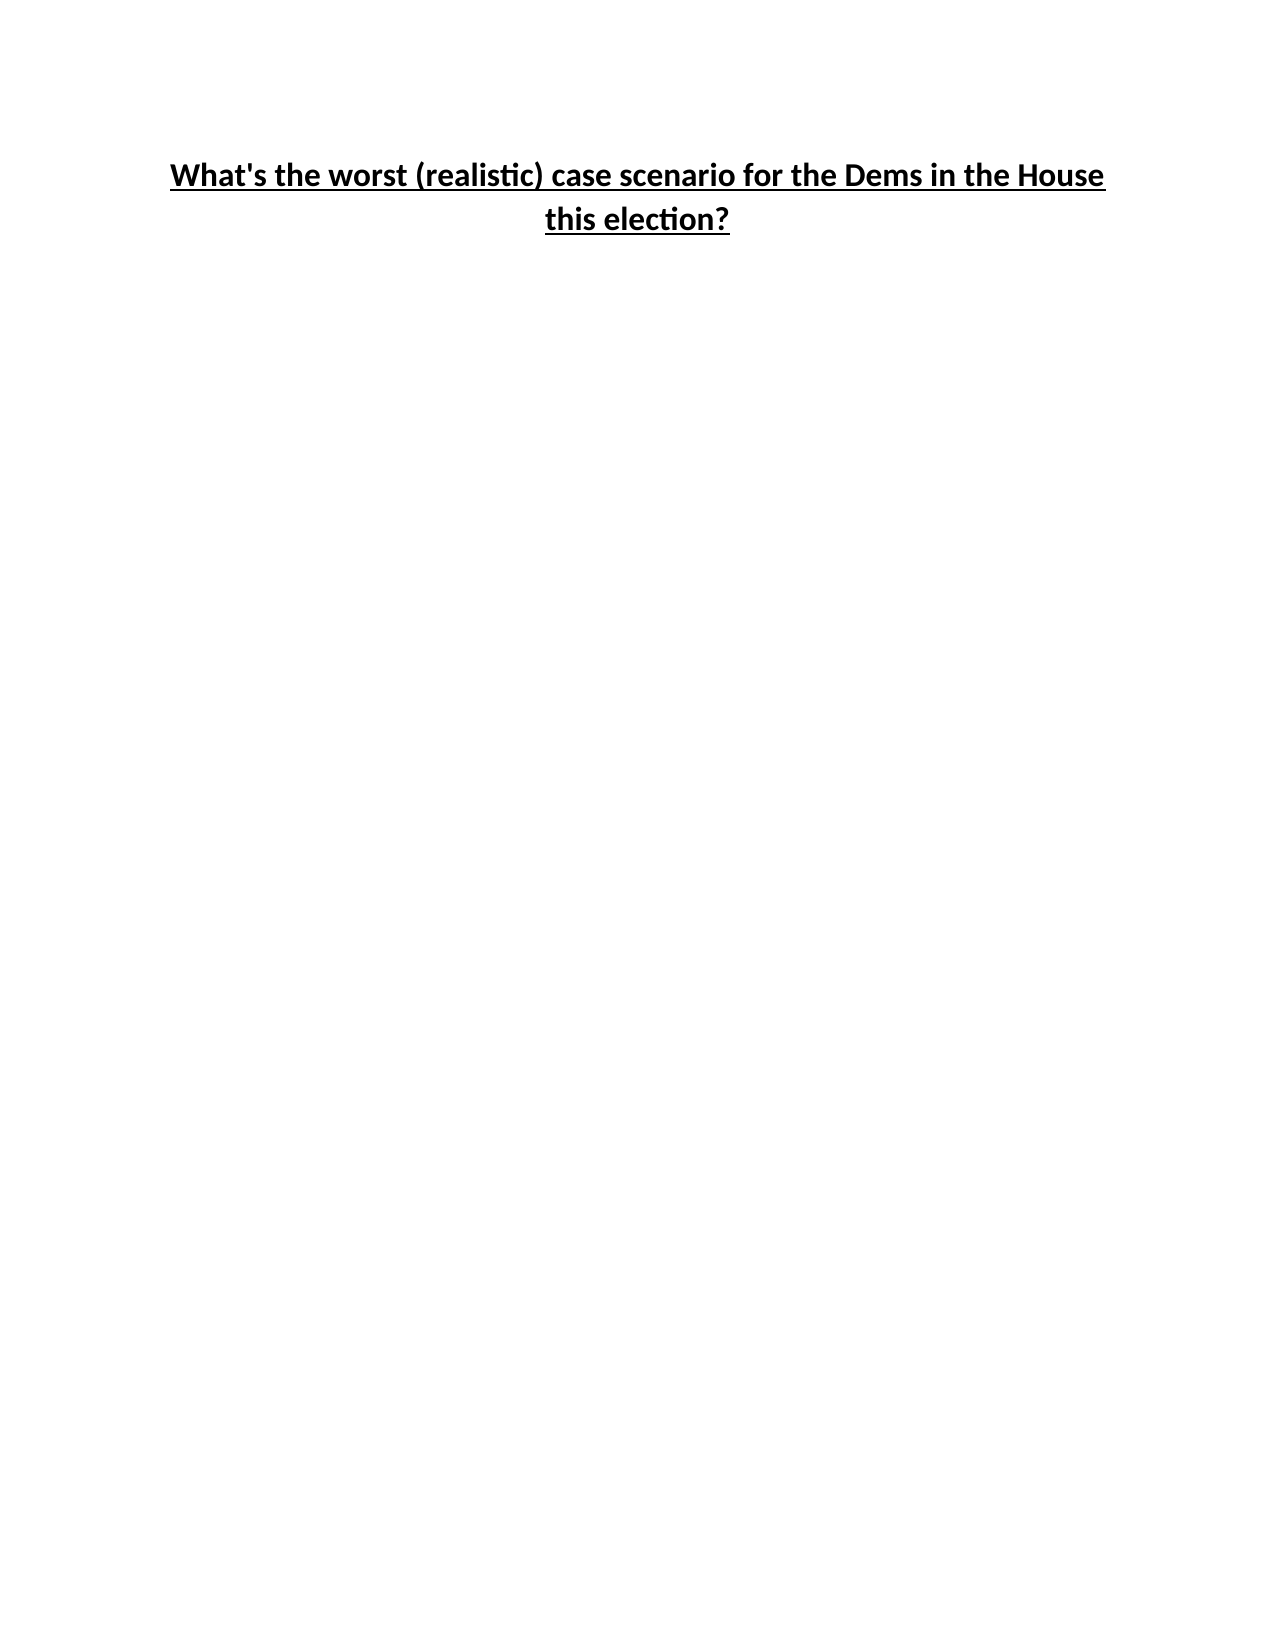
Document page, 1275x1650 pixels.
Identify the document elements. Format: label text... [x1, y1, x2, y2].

subtitle What's the worst (realistic) case scenario for the Dems in the House this election? [150, 154, 1125, 239]
